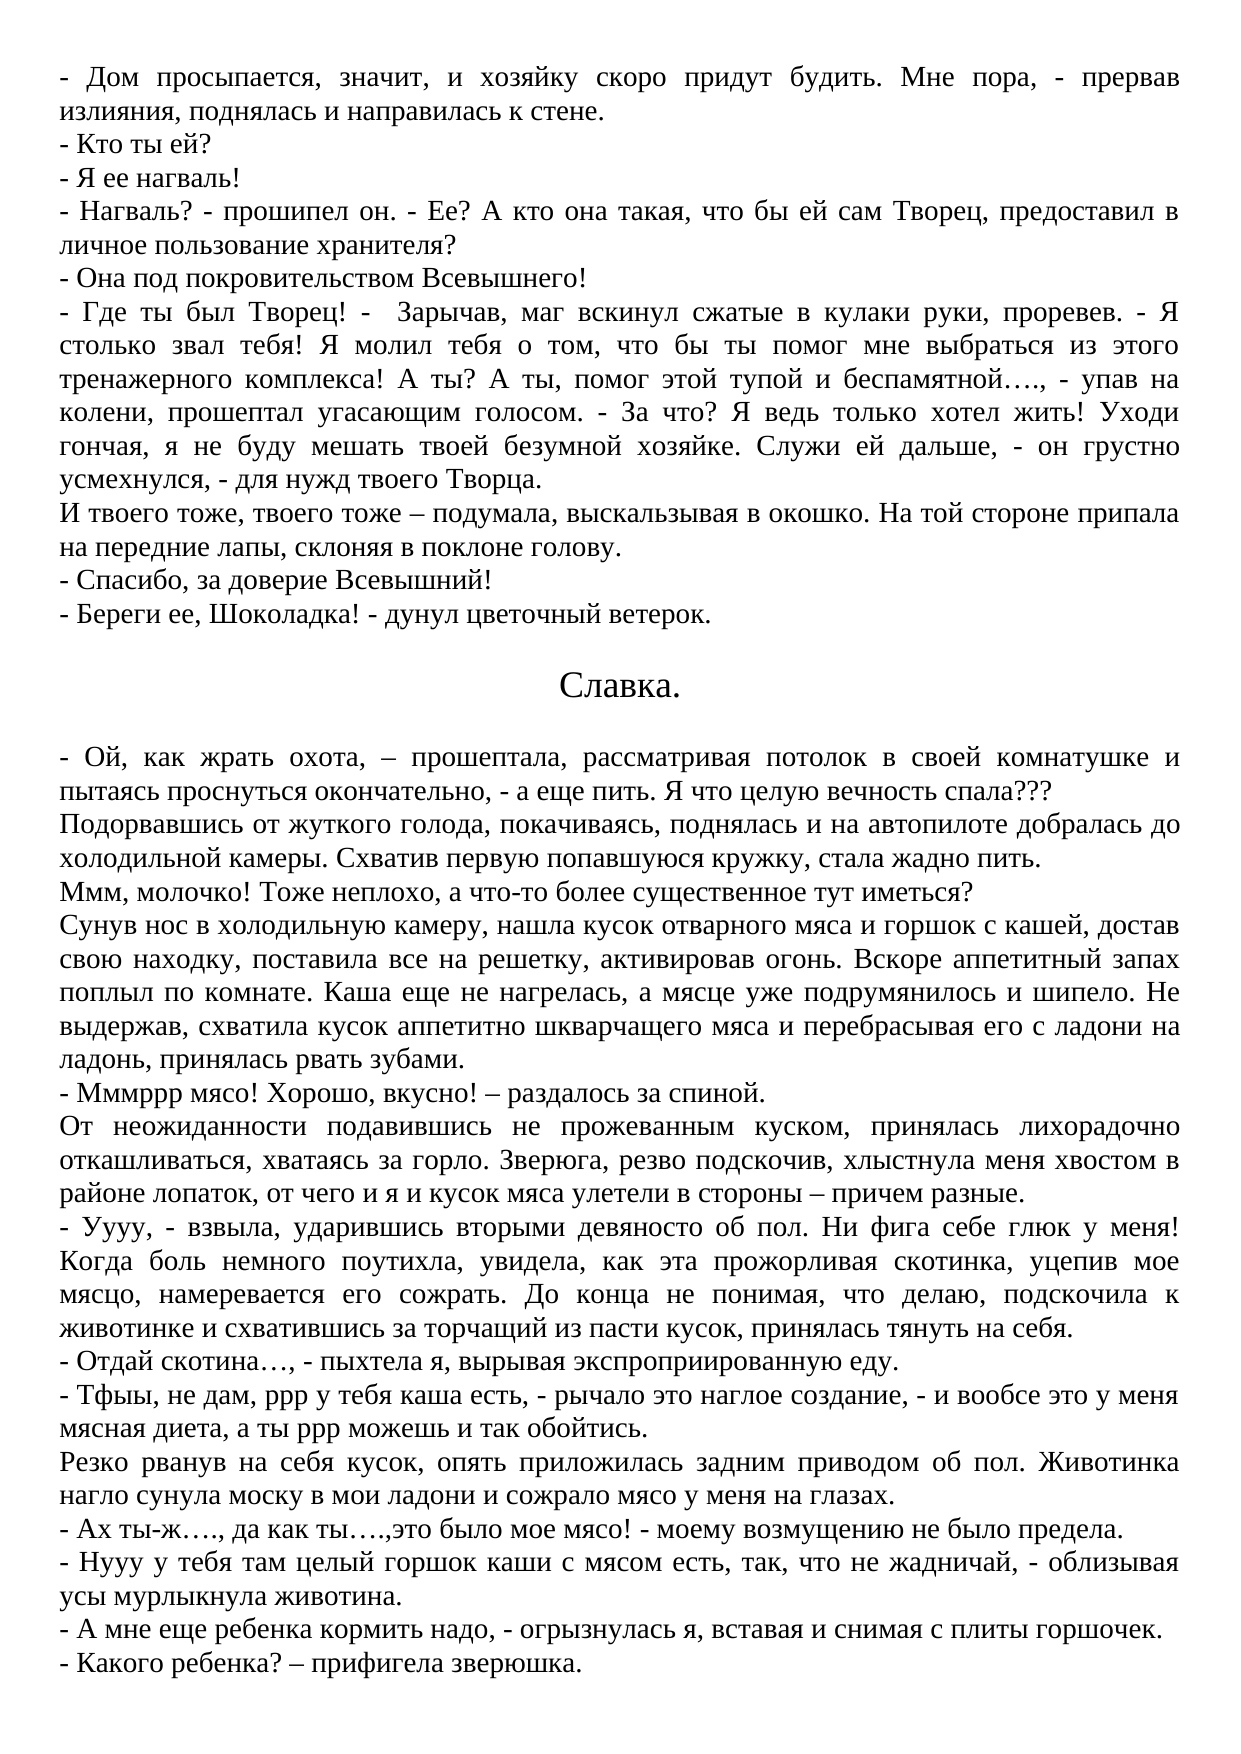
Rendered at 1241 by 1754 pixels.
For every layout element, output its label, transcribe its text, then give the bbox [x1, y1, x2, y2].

text - Ах ты-ж…., да как ты….,это было мое мясо! - моему возмущению не было предела. [59, 1511, 1181, 1544]
text - Мммррр мясо! Хорошо, вкусно! – раздалось за спиной. [59, 1075, 1181, 1108]
text От неожиданности подавившись не прожеванным куском, принялась лихорадочно откашливаться, хватаясь за горло. Зверюга, резво подскочив, хлыстнула меня хвостом в районе лопаток, от чего и я и кусок мяса улетели в стороны – причем разные. [59, 1108, 1181, 1209]
text - Какого ребенка? – прифигела зверюшка. [59, 1645, 1181, 1679]
text - Где ты был Творец! - Зарычав, маг вскинул сжатые в кулаки руки, проревев. - Я столько звал тебя! Я молил тебя о том, что бы ты помог мне выбраться из этого тренажерного комплекса! А ты? А ты, помог этой тупой и беспамятной…., - упав на колени, прошептал угасающим голосом. - За что? Я ведь только хотел жить! Уходи гончая, я не буду мешать твоей безумной хозяйке. Служи ей дальше, - он грустно усмехнулся, - для нужд твоего Творца. [59, 294, 1181, 495]
text - Ой, как жрать охота, – прошептала, рассматривая потолок в своей комнатушке и пытаясь проснуться окончательно, - а еще пить. Я что целую вечность спала??? [59, 739, 1181, 807]
text - Отдай скотина…, - пыхтела я, вырывая экспроприированную еду. [59, 1343, 1181, 1377]
text - Уууу, - взвыла, ударившись вторыми девяносто об пол. Ни фига себе глюк у меня! Когда боль немного поутихла, увидела, как эта прожорливая скотинка, уцепив мое мясцо, намеревается его сожрать. До конца не понимая, что делаю, подскочила к животинке и схватившись за торчащий из пасти кусок, принялась тянуть на себя. [59, 1209, 1181, 1343]
text - Я ее нагваль! [59, 160, 1181, 193]
text Ммм, молочко! Тоже неплохо, а что-то более существенное тут иметься? [59, 874, 1181, 907]
text - Береги ее, Шоколадка! - дунул цветочный ветерок. [59, 596, 1181, 629]
text Резко рванув на себя кусок, опять приложилась задним приводом об пол. Животинка нагло сунула моску в мои ладони и сожрало мясо у меня на глазах. [59, 1444, 1181, 1511]
text - Дом просыпается, значит, и хозяйку скоро придут будить. Мне пора, - прервав излияния, поднялась и направилась к стене. [59, 59, 1181, 126]
text И твоего тоже, твоего тоже – подумала, выскальзывая в окошко. На той стороне припала на передние лапы, склоняя в поклоне голову. [59, 495, 1181, 562]
text Сунув нос в холодильную камеру, нашла кусок отварного мяса и горшок с кашей, достав свою находку, поставила все на решетку, активировав огонь. Вскоре аппетитный запах поплыл по комнате. Каша еще не нагрелась, а мясце уже подрумянилось и шипело. Не выдержав, схватила кусок аппетитно шкварчащего мяса и перебрасывая его с ладони на ладонь, принялась рвать зубами. [59, 907, 1181, 1075]
text - Она под покровительством Всевышнего! [59, 260, 1181, 294]
text - Спасибо, за доверие Всевышний! [59, 562, 1181, 596]
text - Кто ты ей? [59, 126, 1181, 160]
text - А мне еще ребенка кормить надо, - огрызнулась я, вставая и снимая с плиты горшочек. [59, 1612, 1181, 1645]
text Подорвавшись от жуткого голода, покачиваясь, поднялась и на автопилоте добралась до холодильной камеры. Схватив первую попавшуюся кружку, стала жадно пить. [59, 807, 1181, 874]
text - Тфыы, не дам, ррр у тебя каша есть, - рычало это наглое создание, - и вообсе это у меня мясная диета, а ты ррр можешь и так обойтись. [59, 1377, 1181, 1444]
text Cлавка. [59, 663, 1181, 706]
text - Нагваль? - прошипел он. - Ее? А кто она такая, что бы ей сам Творец, предоставил в личное пользование хранителя? [59, 193, 1181, 260]
text - Нууу у тебя там целый горшок каши с мясом есть, так, что не жадничай, - облизывая усы мурлыкнула животина. [59, 1544, 1181, 1612]
